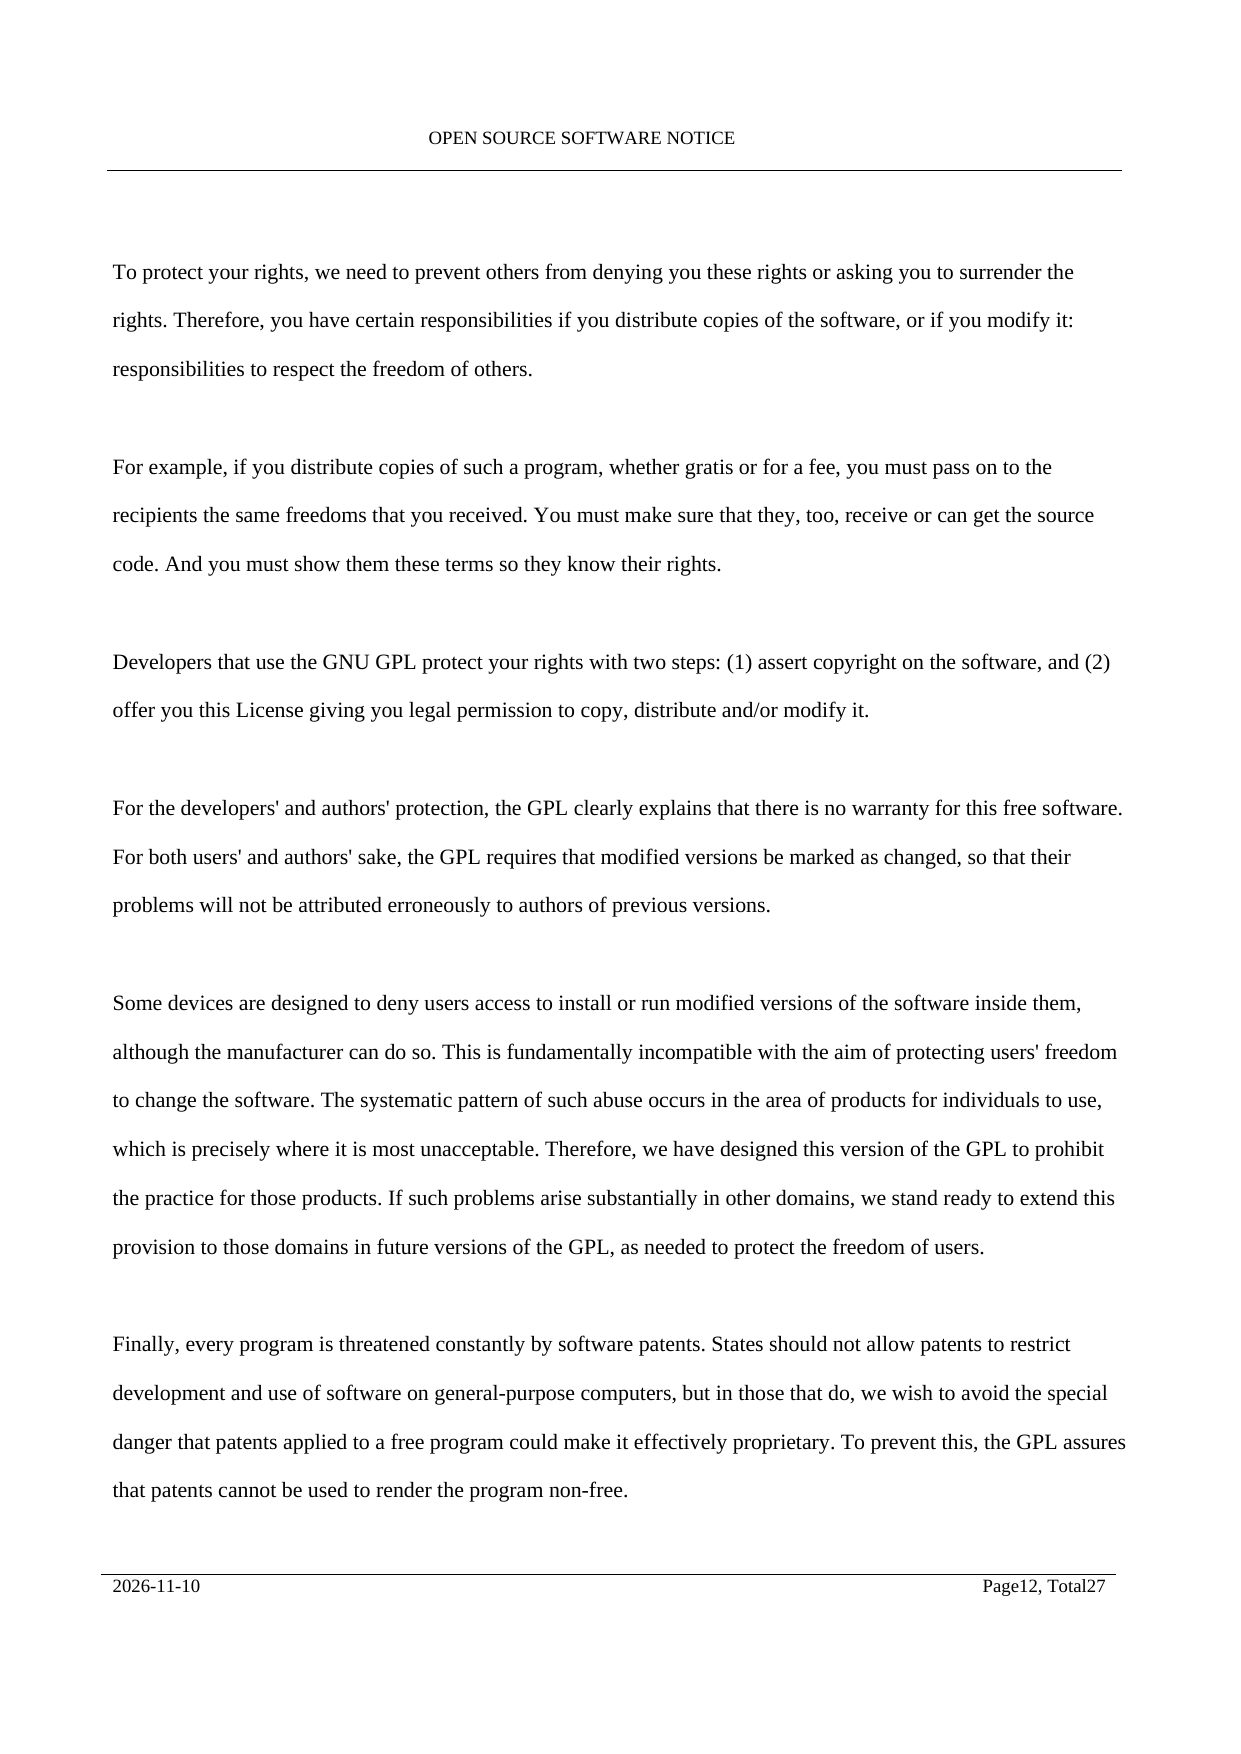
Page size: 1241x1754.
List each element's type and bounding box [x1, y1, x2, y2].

text [112, 206, 1128, 1506]
